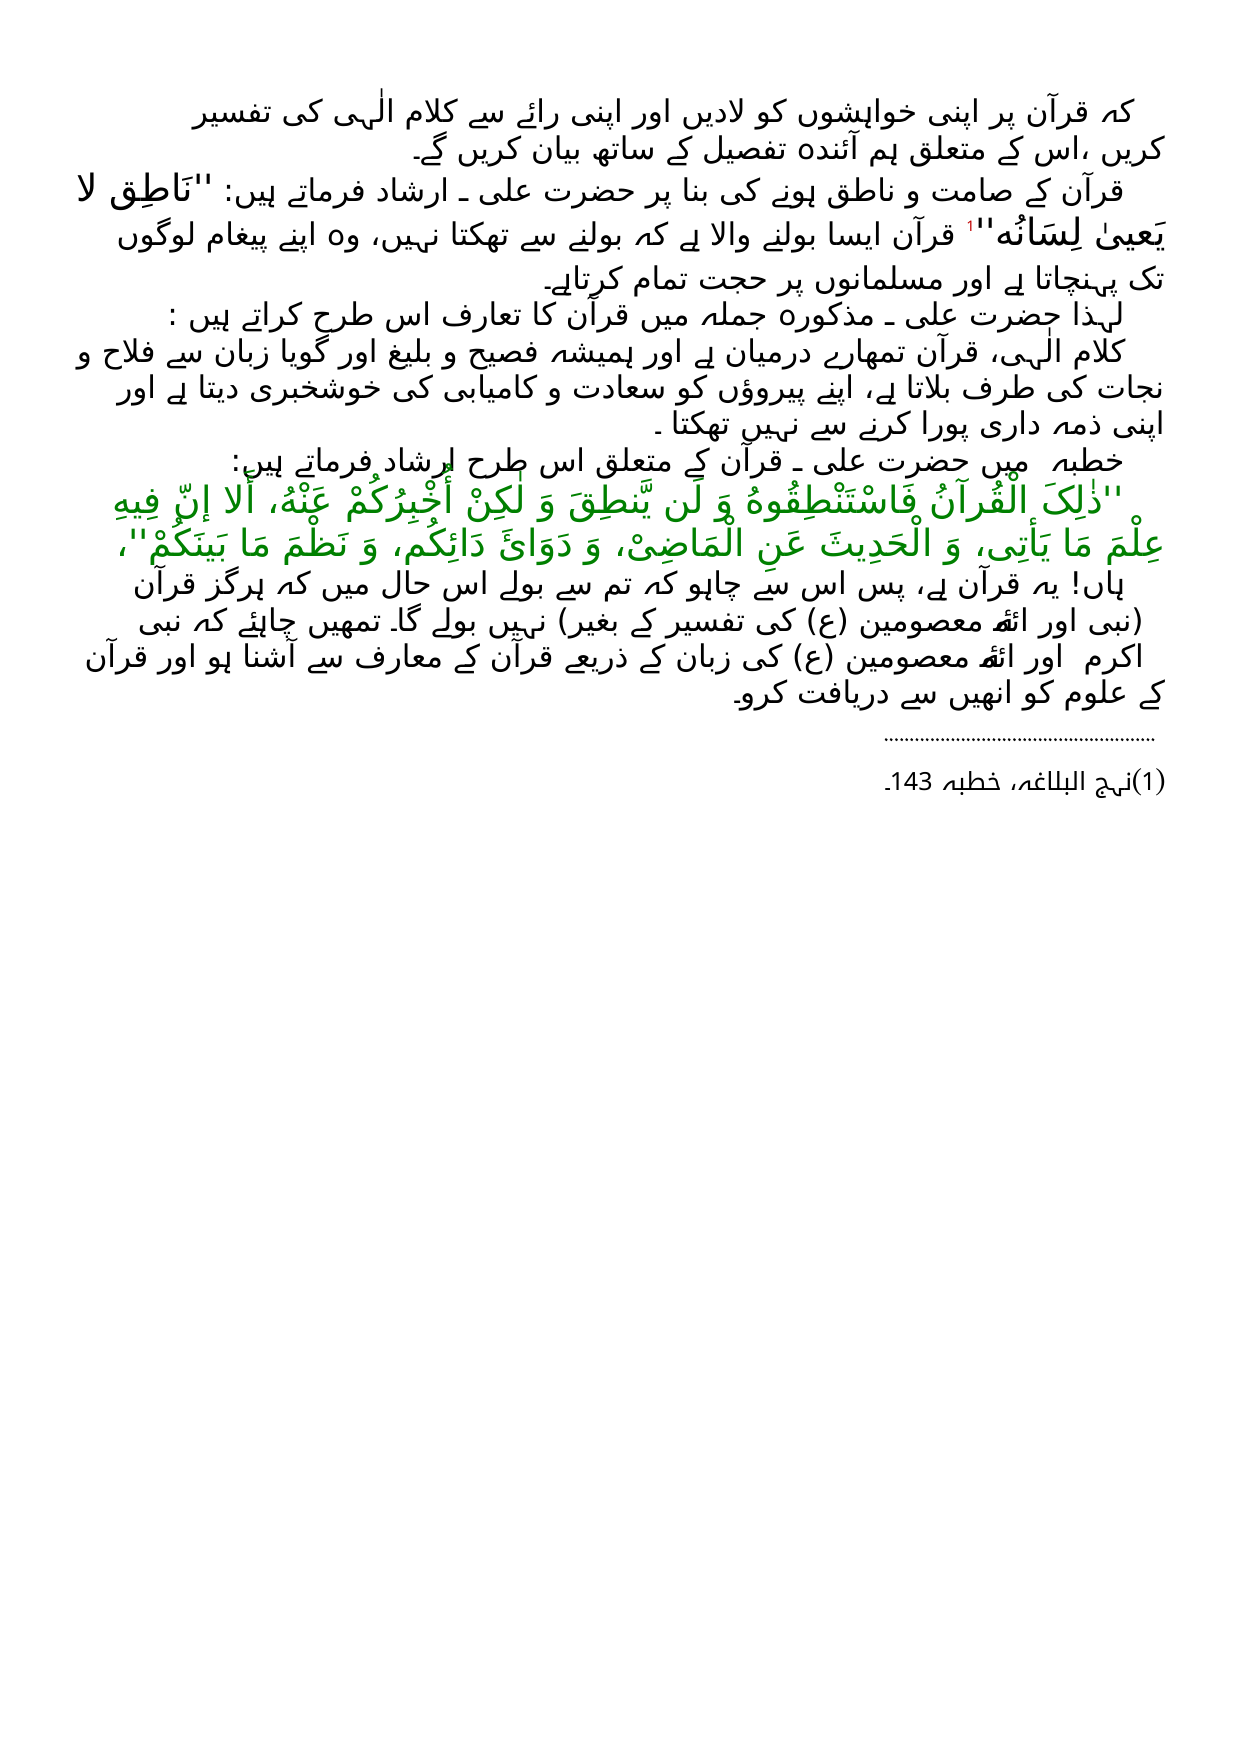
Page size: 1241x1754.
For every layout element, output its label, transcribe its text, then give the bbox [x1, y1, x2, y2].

text ہاں! یہ قرآن ہے، پس اس سے چاہو کہ تم سے بولے اس حال میں کہ ہرگز قرآن (نبی اور ائمۂ معصومین (ع) کی تفسیر کے بغیر) نہیں بولے گا۔ تمھیں چاہئے کہ نبی اکرم اور ائمۂ معصومین (ع) کی زبان کے ذریعے قرآن کے معارف سے آشنا ہو اور قرآن کے علوم کو انھیں سے دریافت کرو۔ [75, 566, 1165, 711]
text کہ قرآن پر اپنی خواہشوں کو لادیں اور اپنی رائے سے کلام الٰہی کی تفسیر کریں ،اس کے متعلق ہم آئندہ تفصیل کے ساتھ بیان کریں گے۔ [75, 94, 1165, 166]
text ''ذٰلِکَ الْقُرآنُ فَاسْتَنْطِقُوهُ وَ لَن یَّنطِقَ وَ لٰکِنْ أُخْبِرُکُمْ عَنْهُ، أَلا إنّ فِیهِ عِلْمَ مَا یَأتِی، وَ الْحَدِیثَ عَنِ الْمَاضِیْ، وَ دَوَائَ دَائِکُم، وَ نَظْمَ مَا بَینَکُمْ''، [75, 478, 1165, 566]
text قرآن کے صامت و ناطق ہونے کی بنا پر حضرت علی ـ ارشاد فرماتے ہیں: ''نَاطِق لا یَعییٰ لِسَانُه''1 قرآن ایسا بولنے والا ہے کہ بولنے سے تھکتا نہیں، وہ اپنے پیغام لوگوں تک پہنچاتا ہے اور مسلمانوں پر حجت تمام کرتاہے۔ [75, 166, 1165, 297]
text (1)نہج البلاغہ، خطبہ 143۔ [75, 758, 1165, 806]
text کلام الٰہی، قرآن تمھارے درمیان ہے اور ہمیشہ فصیح و بلیغ اور گویا زبان سے فلاح و نجات کی طرف بلاتا ہے، اپنے پیروؤں کو سعادت و کامیابی کی خوشخبری دیتا ہے اور اپنی ذمہ داری پورا کرنے سے نہیں تھکتا ۔ [75, 333, 1165, 442]
text خطبہ میں حضرت علی ـ قرآن کے متعلق اس طرح ارشاد فرماتے ہیں: [75, 442, 1165, 478]
text لہذا حضرت علی ـ مذکورہ جملہ میں قرآن کا تعارف اس طرح کراتے ہیں : [75, 297, 1165, 333]
text ..................................................... [75, 711, 1165, 758]
